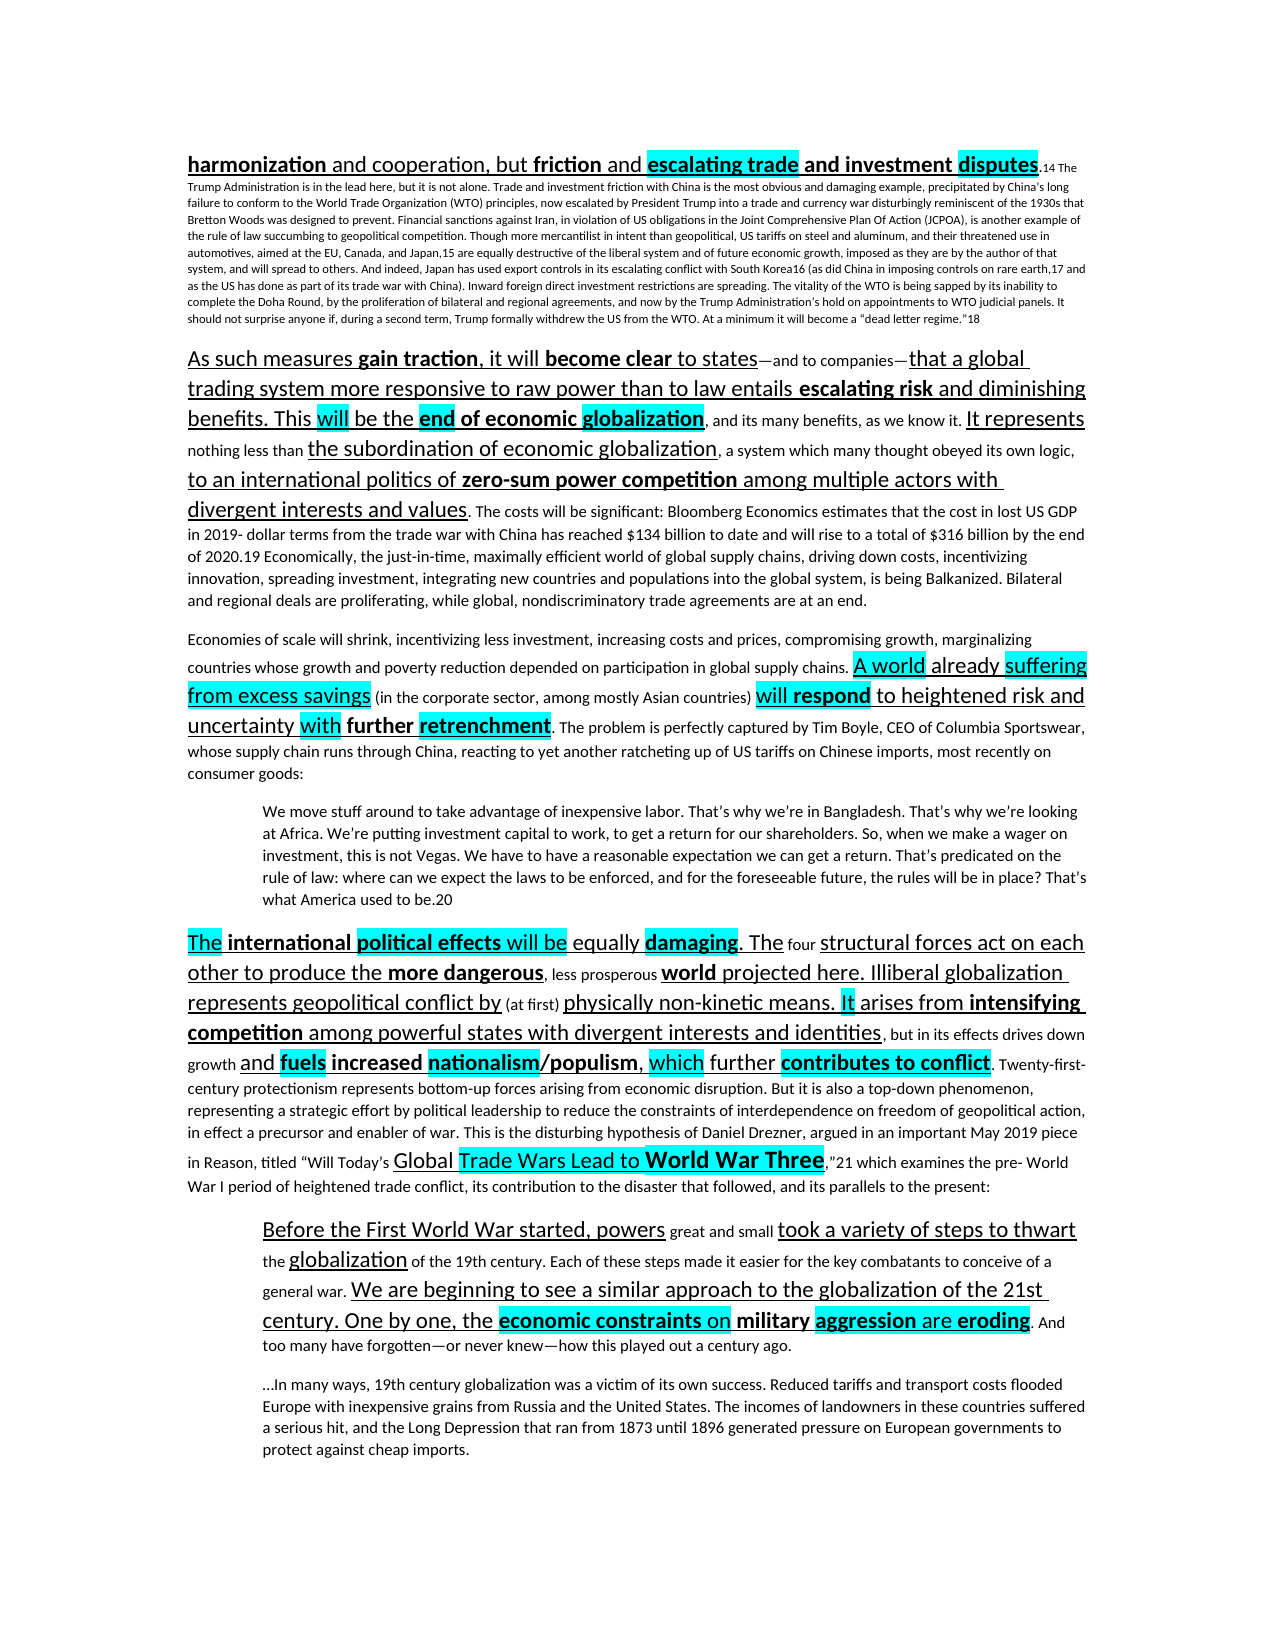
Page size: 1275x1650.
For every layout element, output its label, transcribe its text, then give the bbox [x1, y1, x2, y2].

text As such measures gain traction, it will become clear to states—and to companies—that a global trading system more responsive to raw power than to law entails escalating risk and diminishing benefits. This will be the end of economic globalization, and its many benefits, as we know it. It represents nothing less than the subordination of economic globalization, a system which many thought obeyed its own logic, to an international politics of zero-sum power competition among multiple actors with divergent interests and values. The costs will be significant: Bloomberg Economics estimates that the cost in lost US GDP in 2019- dollar terms from the trade war with China has reached $134 billion to date and will rise to a total of $316 billion by the end of 2020.19 Economically, the just-in-time, maximally efficient world of global supply chains, driving down costs, incentivizing innovation, spreading investment, integrating new countries and populations into the global system, is being Balkanized. Bilateral and regional deals are proliferating, while global, nondiscriminatory trade agreements are at an end. [187, 344, 1087, 611]
text Before the First World War started, powers great and small took a variety of steps to thwart the globalization of the 19th century. Each of these steps made it easier for the key combatants to conceive of a general war. We are beginning to see a similar approach to the globalization of the 21st century. One by one, the economic constraints on military aggression are eroding. And too many have forgotten—or never knew—how this played out a century ago. [262, 1215, 1087, 1356]
text Economies of scale will shrink, incentivizing less investment, increasing costs and prices, compromising growth, marginalizing countries whose growth and poverty reduction depended on participation in global supply chains. A world already suffering from excess savings (in the corporate sector, among mostly Asian countries) will respond to heightened risk and uncertainty with further retrenchment. The problem is perfectly captured by Tim Boyle, CEO of Columbia Sportswear, whose supply chain runs through China, reacting to yet another ratcheting up of US tariffs on Chinese imports, most recently on consumer goods: [187, 629, 1087, 783]
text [187, 150, 1087, 326]
text …In many ways, 19th century globalization was a victim of its own success. Reduced tariffs and transport costs flooded Europe with inexpensive grains from Russia and the United States. The incomes of landowners in these countries suffered a serious hit, and the Long Depression that ran from 1873 until 1896 generated pressure on European governments to protect against cheap imports. [262, 1374, 1087, 1460]
text We move stuff around to take advantage of inexpensive labor. That’s why we’re in Bangladesh. That’s why we’re looking at Africa. We’re putting investment capital to work, to get a return for our shareholders. So, when we make a wager on investment, this is not Vegas. We have to have a reasonable expectation we can get a return. That’s predicated on the rule of law: where can we expect the laws to be enforced, and for the foreseeable future, the rules will be in place? That’s what America used to be.20 [262, 802, 1087, 909]
text The international political effects will be equally damaging. The four structural forces act on each other to produce the more dangerous, less prosperous world projected here. Illiberal globalization represents geopolitical conflict by (at first) physically non-kinetic means. It arises from intensifying competition among powerful states with divergent interests and identities, but in its effects drives down growth and fuels increased nationalism/populism, which further contributes to conflict. Twenty-first-century protectionism represents bottom-up forces arising from economic disruption. But it is also a top-down phenomenon, representing a strategic effort by political leadership to reduce the constraints of interdependence on freedom of geopolitical action, in effect a precursor and enabler of war. This is the disturbing hypothesis of Daniel Drezner, argued in an important May 2019 piece in Reason, titled “Will Today’s Global Trade Wars Lead to World War Three,”21 which examines the pre- World War I period of heightened trade conflict, its contribution to the disaster that followed, and its parallels to the present: [187, 928, 1087, 1197]
